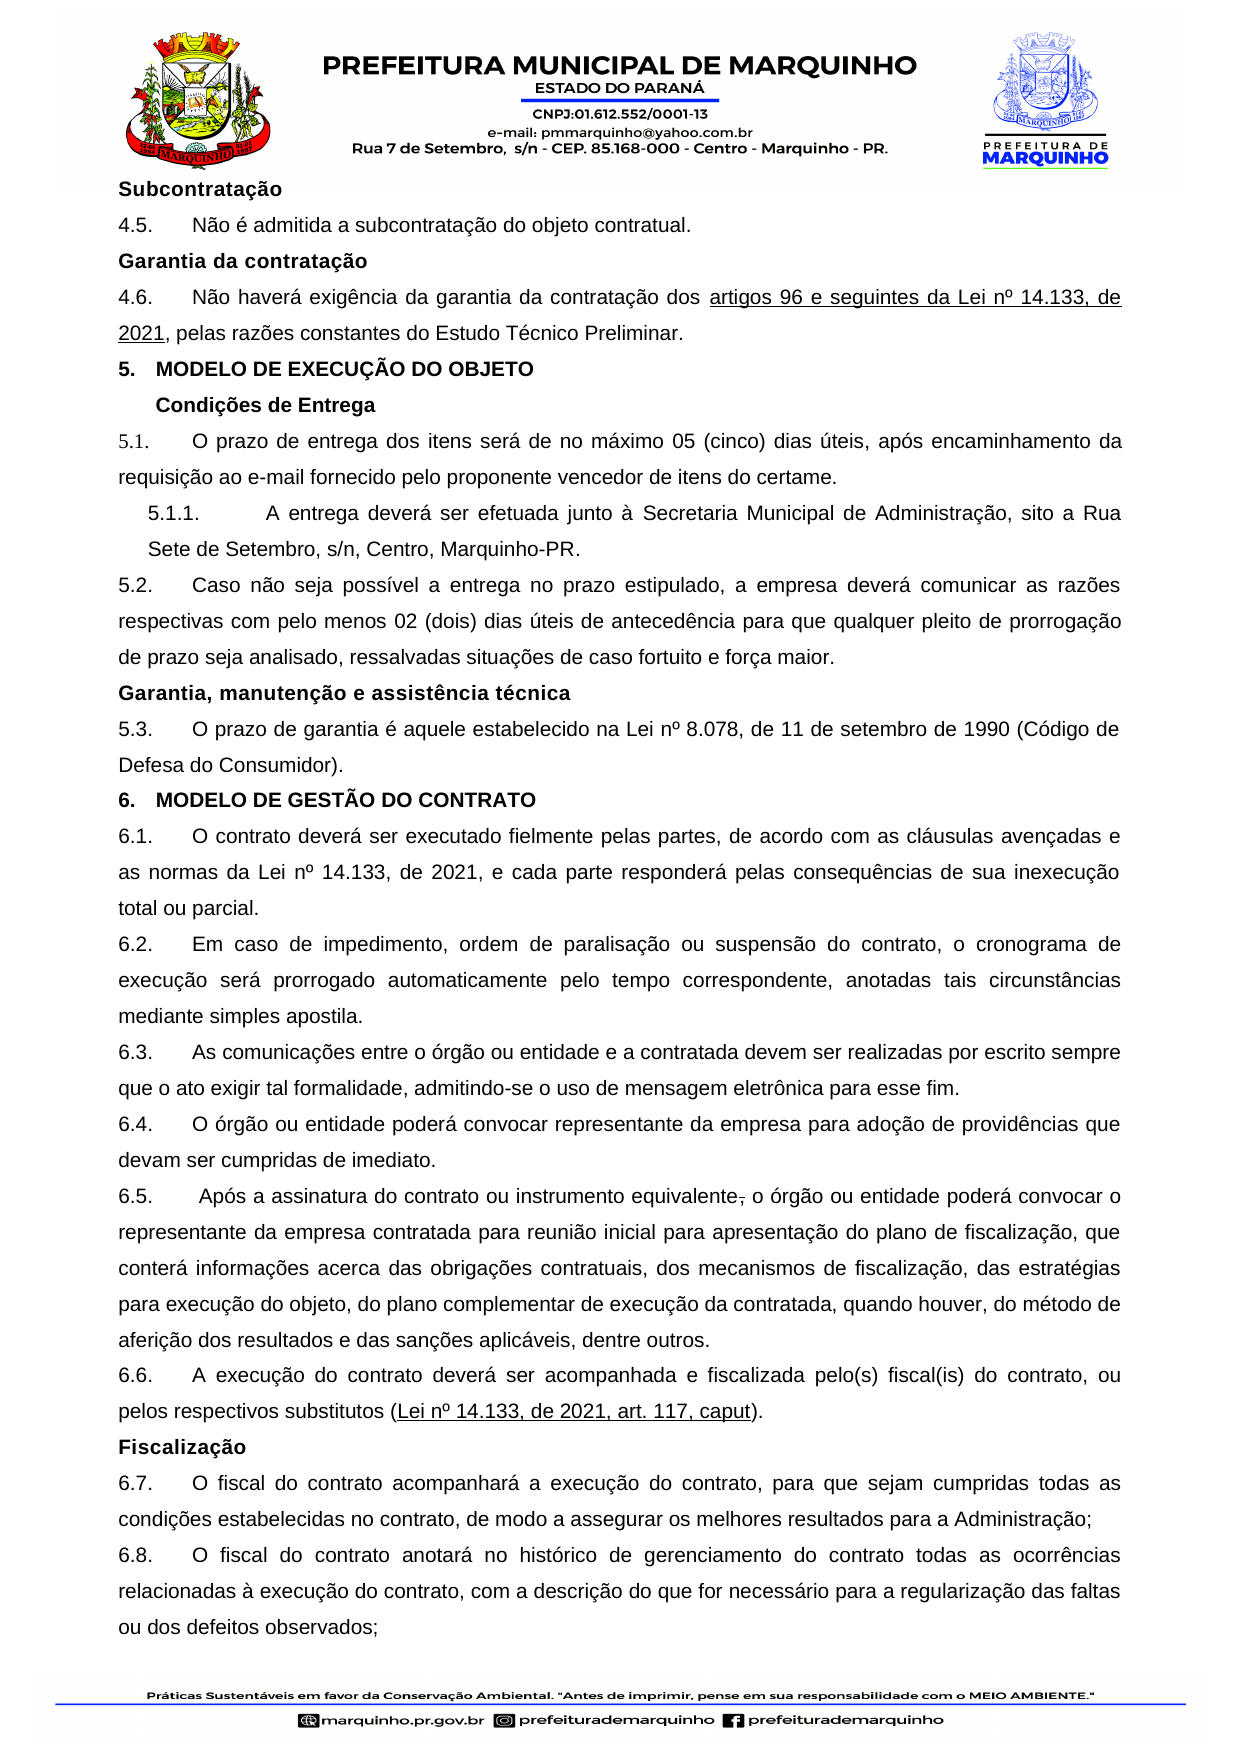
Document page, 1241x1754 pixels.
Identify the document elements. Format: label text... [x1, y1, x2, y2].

text MODELO DE GESTÃO DO CONTRATO [118, 788, 1122, 812]
text Após a assinatura do contrato ou instrumento equivalente, o órgão ou entidade poderá convocar o representante da empresa contratada para reunião inicial para apresentação do plano de fiscalização, que conterá informações acerca das obrigações contratuais, dos mecanismos de fiscalização, das estratégias para execução do objeto, do plano complementar de execução da contratada, quando houver, do método de aferição dos resultados e das sanções aplicáveis, dentre outros. [118, 1184, 1122, 1351]
text O fiscal do contrato acompanhará a execução do contrato, para que sejam cumpridas todas as condições estabelecidas no contrato, de modo a assegurar os melhores resultados para a Administração; [118, 1471, 1122, 1531]
text Fiscalização [118, 1435, 1122, 1459]
text O prazo de entrega dos itens será de no máximo 05 (cinco) dias úteis, após encaminhamento da requisição ao e-mail fornecido pelo proponente vencedor de itens do certame. [118, 429, 1122, 489]
text Não haverá exigência da garantia da contratação dos artigos 96 e seguintes da Lei nº 14.133, de 2021, pelas razões constantes do Estudo Técnico Preliminar. [118, 285, 1122, 345]
text Em caso de impedimento, ordem de paralisação ou suspensão do contrato, o cronograma de execução será prorrogado automaticamente pelo tempo correspondente, anotadas tais circunstâncias mediante simples apostila. [118, 932, 1122, 1028]
text A entrega deverá ser efetuada junto à Secretaria Municipal de Administração, sito a Rua Sete de Setembro, s/n, Centro, Marquinho-PR. [148, 501, 1122, 561]
text Subcontratação [118, 177, 1122, 201]
text Garantia, manutenção e assistência técnica [118, 681, 1122, 704]
picture [31, 1667, 1210, 1750]
text Caso não seja possível a entrega no prazo estipulado, a empresa deverá comunicar as razões respectivas com pelo menos 02 (dois) dias úteis de antecedência para que qualquer pleito de prorrogação de prazo seja analisado, ressalvadas situações de caso fortuito e força maior. [118, 573, 1122, 668]
text O órgão ou entidade poderá convocar representante da empresa para adoção de providências que devam ser cumpridas de imediato. [118, 1112, 1122, 1172]
text O contrato deverá ser executado fielmente pelas partes, de acordo com as cláusulas avençadas e as normas da Lei nº 14.133, de 2021, e cada parte responderá pelas consequências de sua inexecução total ou parcial. [118, 824, 1122, 920]
text O fiscal do contrato anotará no histórico de gerenciamento do contrato todas as ocorrências relacionadas à execução do contrato, com a descrição do que for necessário para a regularização das faltas ou dos defeitos observados; [118, 1543, 1122, 1639]
picture [59, 6, 1180, 192]
text Condições de Entrega [155, 393, 1122, 417]
text Não é admitida a subcontratação do objeto contratual. [118, 213, 1122, 237]
text MODELO DE EXECUÇÃO DO OBJETO [118, 357, 1122, 381]
text Garantia da contratação [118, 249, 1122, 273]
text A execução do contrato deverá ser acompanhada e fiscalizada pelo(s) fiscal(is) do contrato, ou pelos respectivos substitutos (Lei nº 14.133, de 2021, art. 117, caput). [118, 1363, 1122, 1423]
text As comunicações entre o órgão ou entidade e a contratada devem ser realizadas por escrito sempre que o ato exigir tal formalidade, admitindo-se o uso de mensagem eletrônica para esse fim. [118, 1040, 1122, 1100]
text O prazo de garantia é aquele estabelecido na Lei nº 8.078, de 11 de setembro de 1990 (Código de Defesa do Consumidor). [118, 716, 1122, 776]
